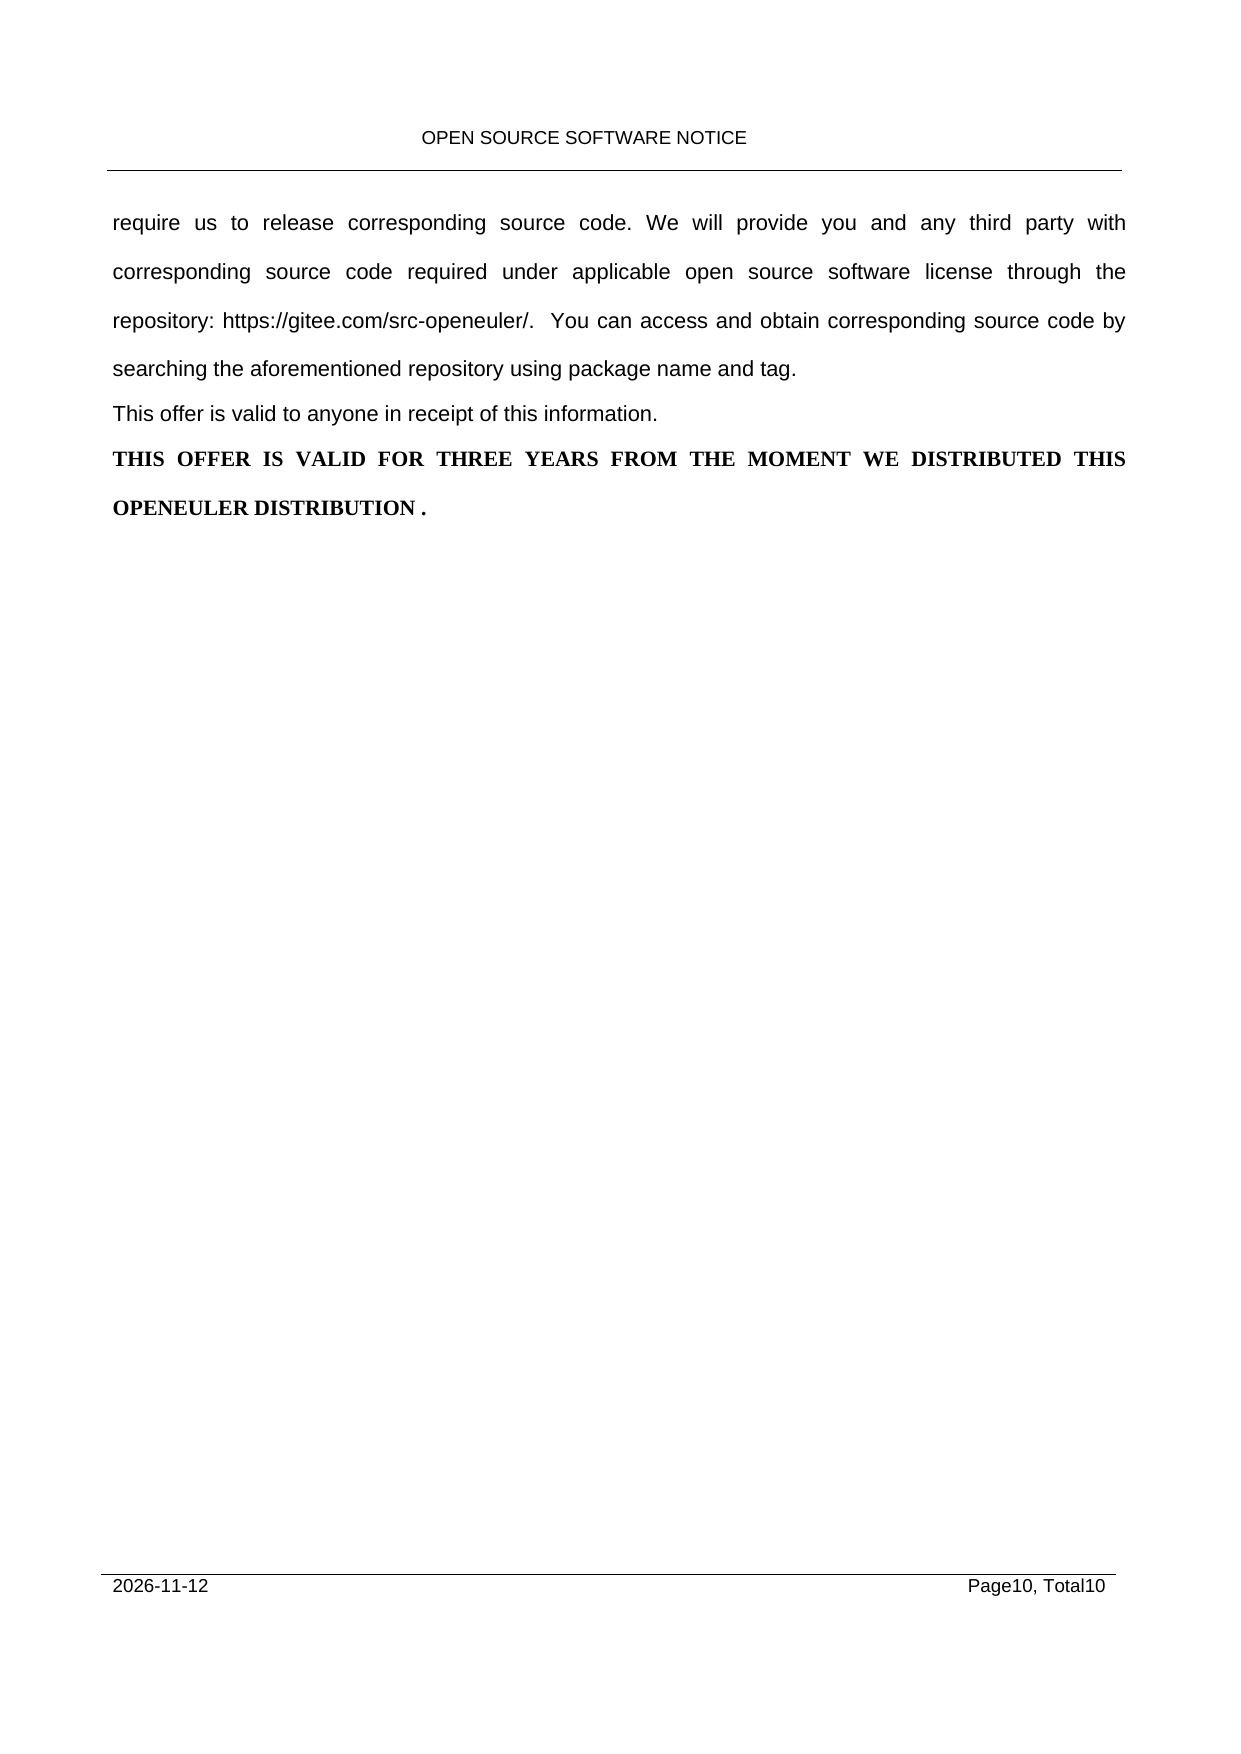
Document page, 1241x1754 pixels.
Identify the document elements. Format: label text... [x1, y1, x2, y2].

text THIS OFFER IS VALID FOR THREE YEARS FROM THE MOMENT WE DISTRIBUTED THIS OPENEULER DISTRIBUTION . [112, 443, 1128, 524]
text This offer is valid to anyone in receipt of this information. [112, 398, 1128, 430]
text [112, 206, 1128, 385]
